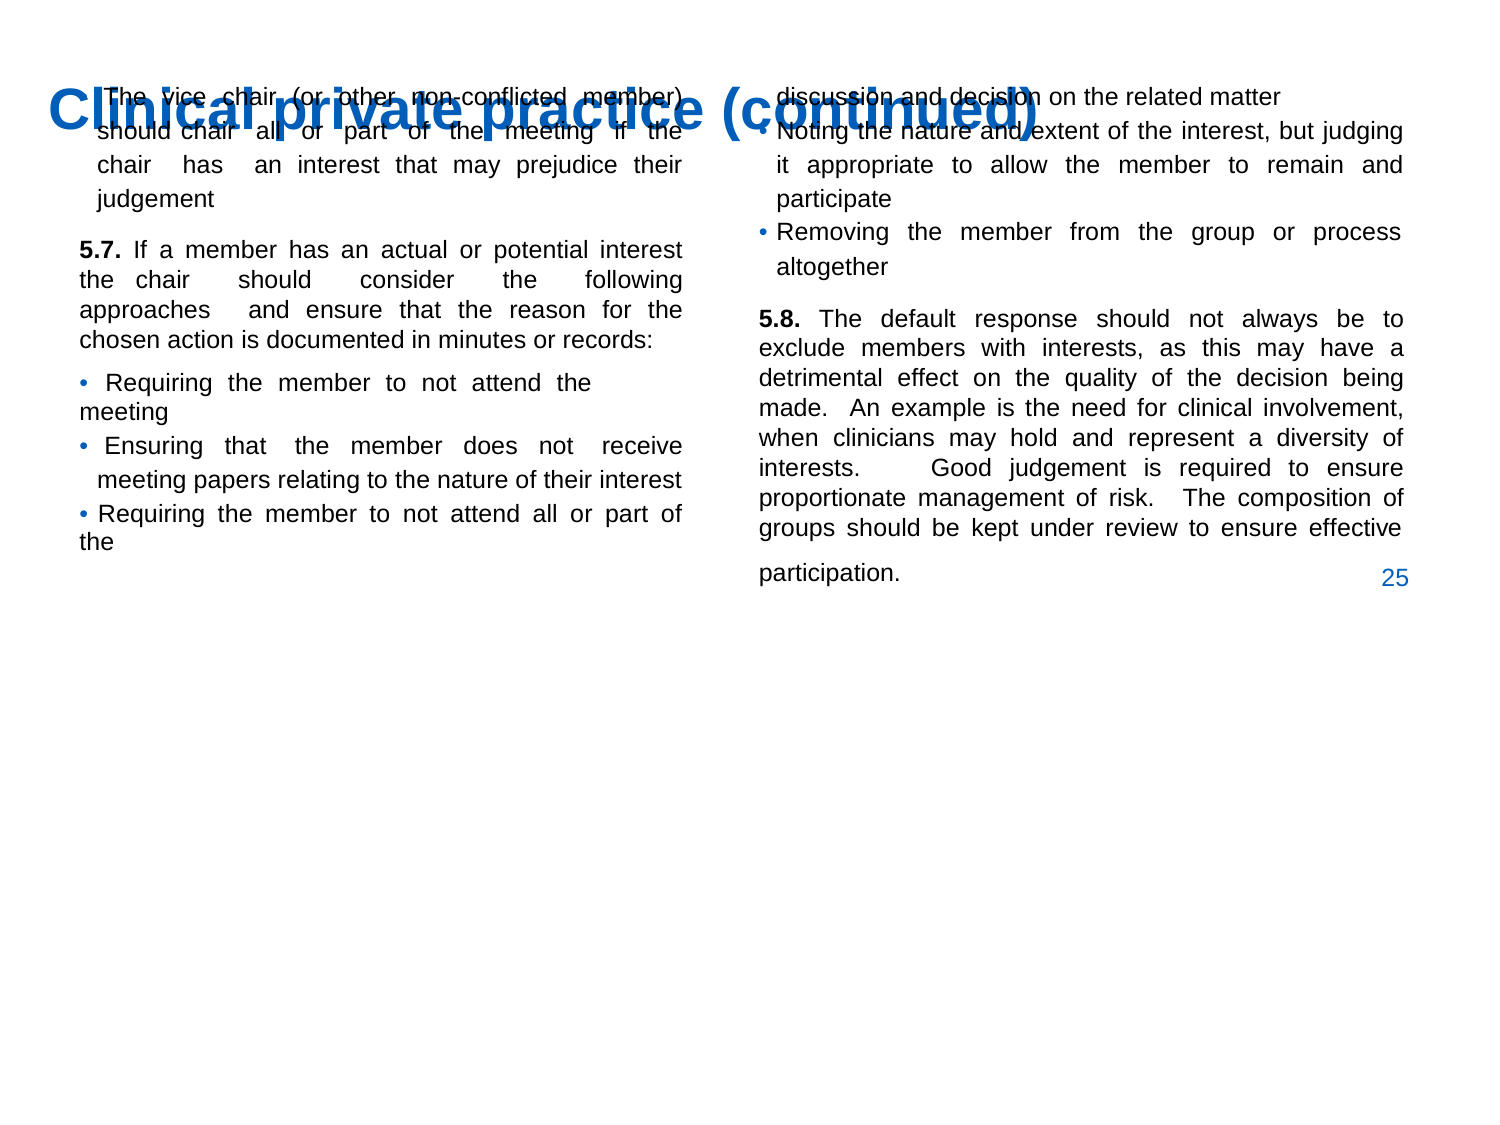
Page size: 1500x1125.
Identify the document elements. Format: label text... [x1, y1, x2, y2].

text • Removing the member from the group or process [758, 218, 1403, 247]
text 5.8. The default response should not always be to exclude members with interests, as this may have a detrimental effect on the quality of the decision being made. An example is the need for clinical involvement, when clinicians may hold and represent a diversity of interests. Good judgement is required to ensure proportionate management of risk. The composition of groups should be kept under review to ensure effective [758, 303, 1404, 542]
text participation. 25 [758, 557, 1452, 592]
text altogether [776, 252, 1452, 281]
text • Ensuring that the member does not receive meeting papers relating to the nature of their interest [79, 431, 683, 494]
text • Requiring the member to not attend the meeting [79, 368, 592, 426]
text 5.7. If a member has an actual or potential interest the chair should consider the following approaches and ensure that the reason for the chosen action is documented in minutes or records: [79, 235, 683, 353]
text • Noting the nature and extent of the interest, but judging it appropriate to allow the member to remain and participate [758, 116, 1404, 213]
text discussion and decision on the related matter [776, 82, 1452, 111]
text • The vice chair (or other non-conflicted member) should chair all or part of the meeting if the chair has an interest that may prejudice their judgement [79, 82, 683, 212]
text • Requiring the member to not attend all or part of the [79, 499, 682, 556]
